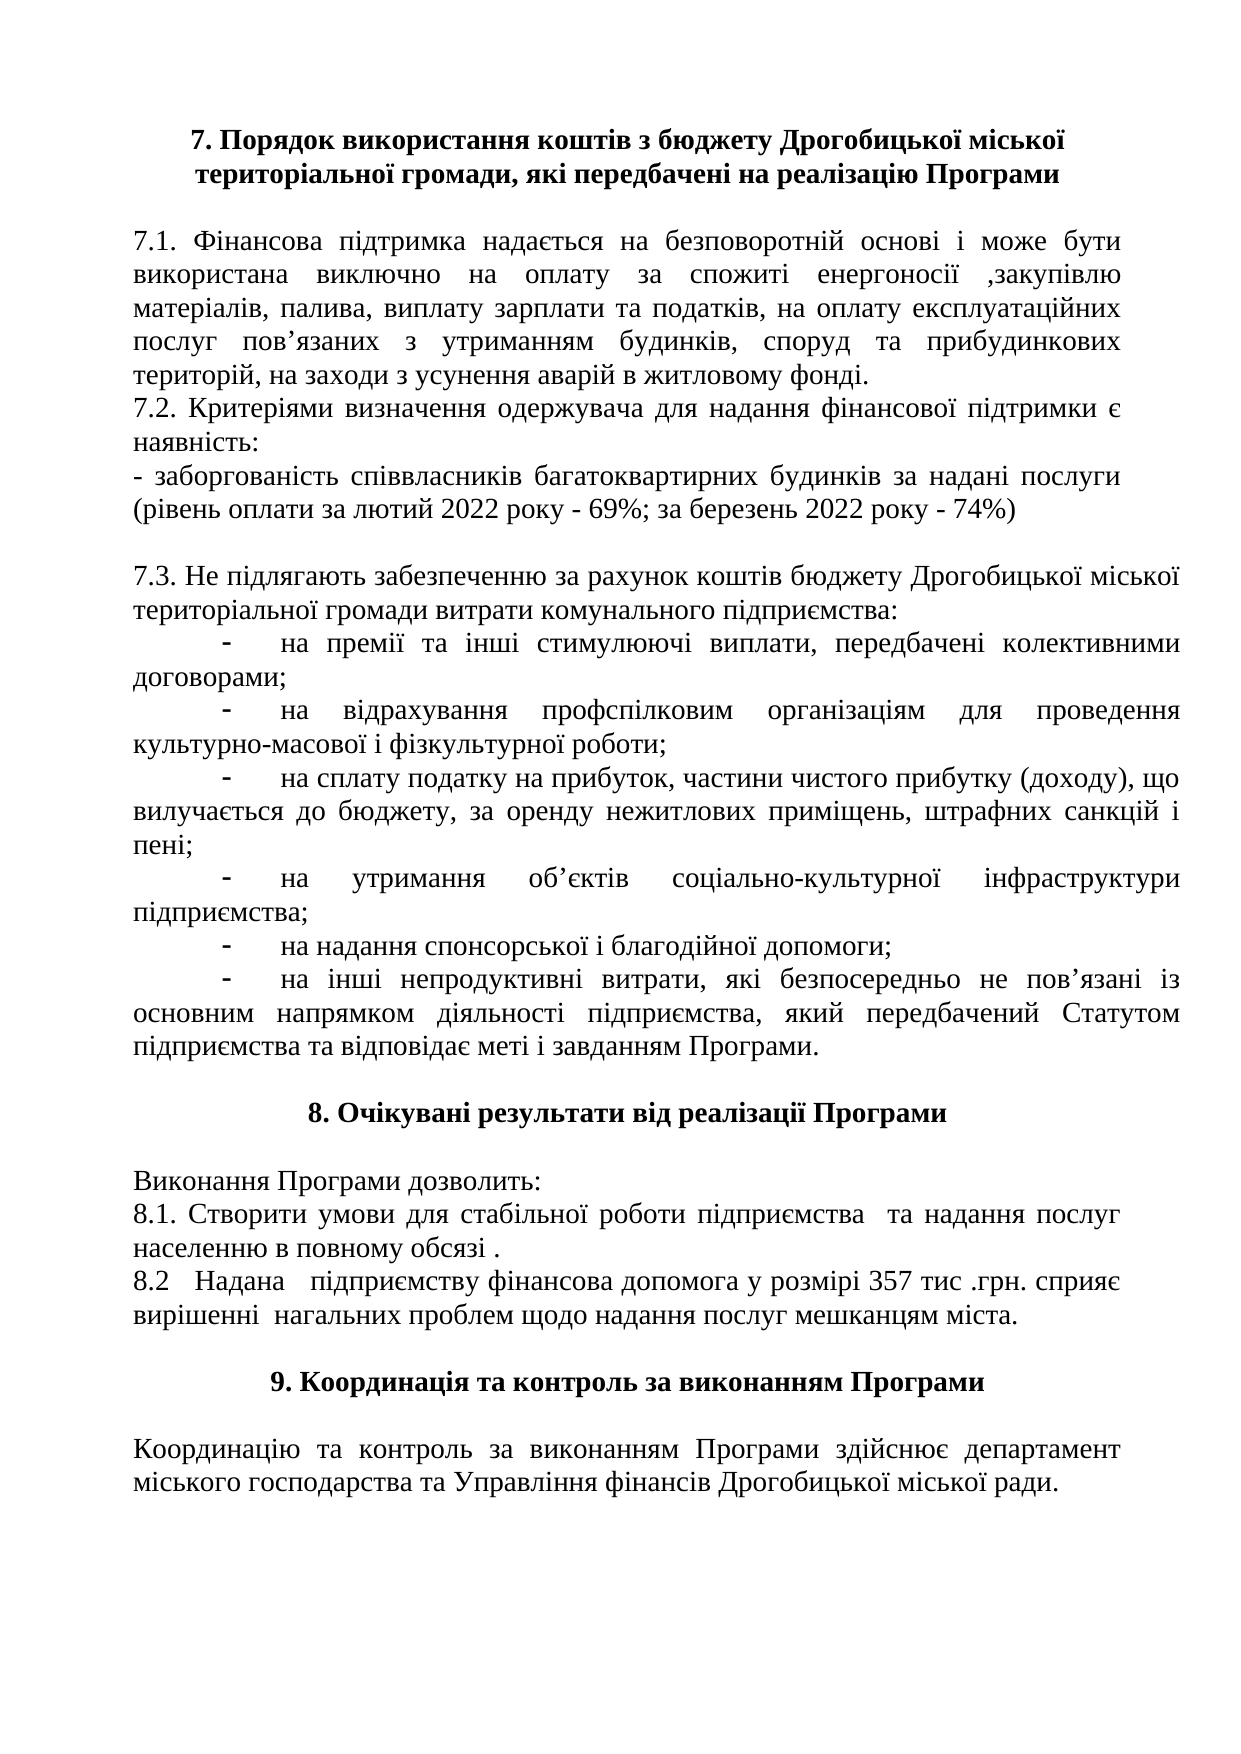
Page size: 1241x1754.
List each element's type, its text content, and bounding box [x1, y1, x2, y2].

list на сплату податку на прибуток, частини чистого прибутку (доходу), що вилучається до бюджету, за оренду нежитлових приміщень, штрафних санкцій і пені; [133, 760, 1181, 860]
list на премії та інші стимулюючі виплати, передбачені колективними договорами; [133, 625, 1181, 692]
text - заборгованість співвласників багатоквартирних будинків за надані послуги (рівень оплати за лютий 2022 року - 69%; за березень 2022 року - 74%) [133, 458, 1122, 525]
text 7.3. Не підлягають забезпеченню за рахунок коштів бюджету Дрогобицької міської територіальної громади витрати комунального підприємства: [133, 558, 1181, 625]
text Виконання Програми дозволить: [133, 1163, 1122, 1196]
text 8. Очікувані результати від реалізації Програми [133, 1096, 1122, 1129]
text 8.1. Створити умови для стабільної роботи підприємства та надання послуг населенню в повному обсязі . [133, 1196, 1122, 1263]
text Координацію та контроль за виконанням Програми здійснює департамент міського господарства та Управління фінансів Дрогобицької міської ради. [133, 1431, 1122, 1498]
list на надання спонсорської і благодійної допомоги; [133, 928, 1181, 961]
text 7. Порядок використання коштів з бюджету Дрогобицької міської територіальної громади, які передбачені на реалізацію Програми [133, 122, 1122, 189]
list на відрахування профспілковим організаціям для проведення культурно-масової і фізкультурної роботи; [133, 692, 1181, 760]
text 8.2 Надана підприємству фінансова допомога у розмірі 357 тис .грн. сприяє вирішенні нагальних проблем щодо надання послуг мешканцям міста. [133, 1263, 1122, 1330]
list на утримання об’єктів соціально-культурної інфраструктури підприємства; [133, 860, 1181, 928]
text 7.2. Критеріями визначення одержувача для надання фінансової підтримки є наявність: [133, 391, 1122, 458]
text 9. Координація та контроль за виконанням Програми [133, 1364, 1122, 1397]
text 7.1. Фінансова підтримка надається на безповоротній основі і може бути використана виключно на оплату за спожиті енергоносії ,закупівлю матеріалів, палива, виплату зарплати та податків, на оплату експлуатаційних послуг пов’язаних з утриманням будинків, споруд та прибудинкових територій, на заходи з усунення аварій в житловому фонді. [133, 223, 1122, 391]
list на інші непродуктивні витрати, які безпосередньо не пов’язані із основним напрямком діяльності підприємства, який передбачений Статутом підприємства та відповідає меті і завданням Програми. [133, 961, 1181, 1062]
